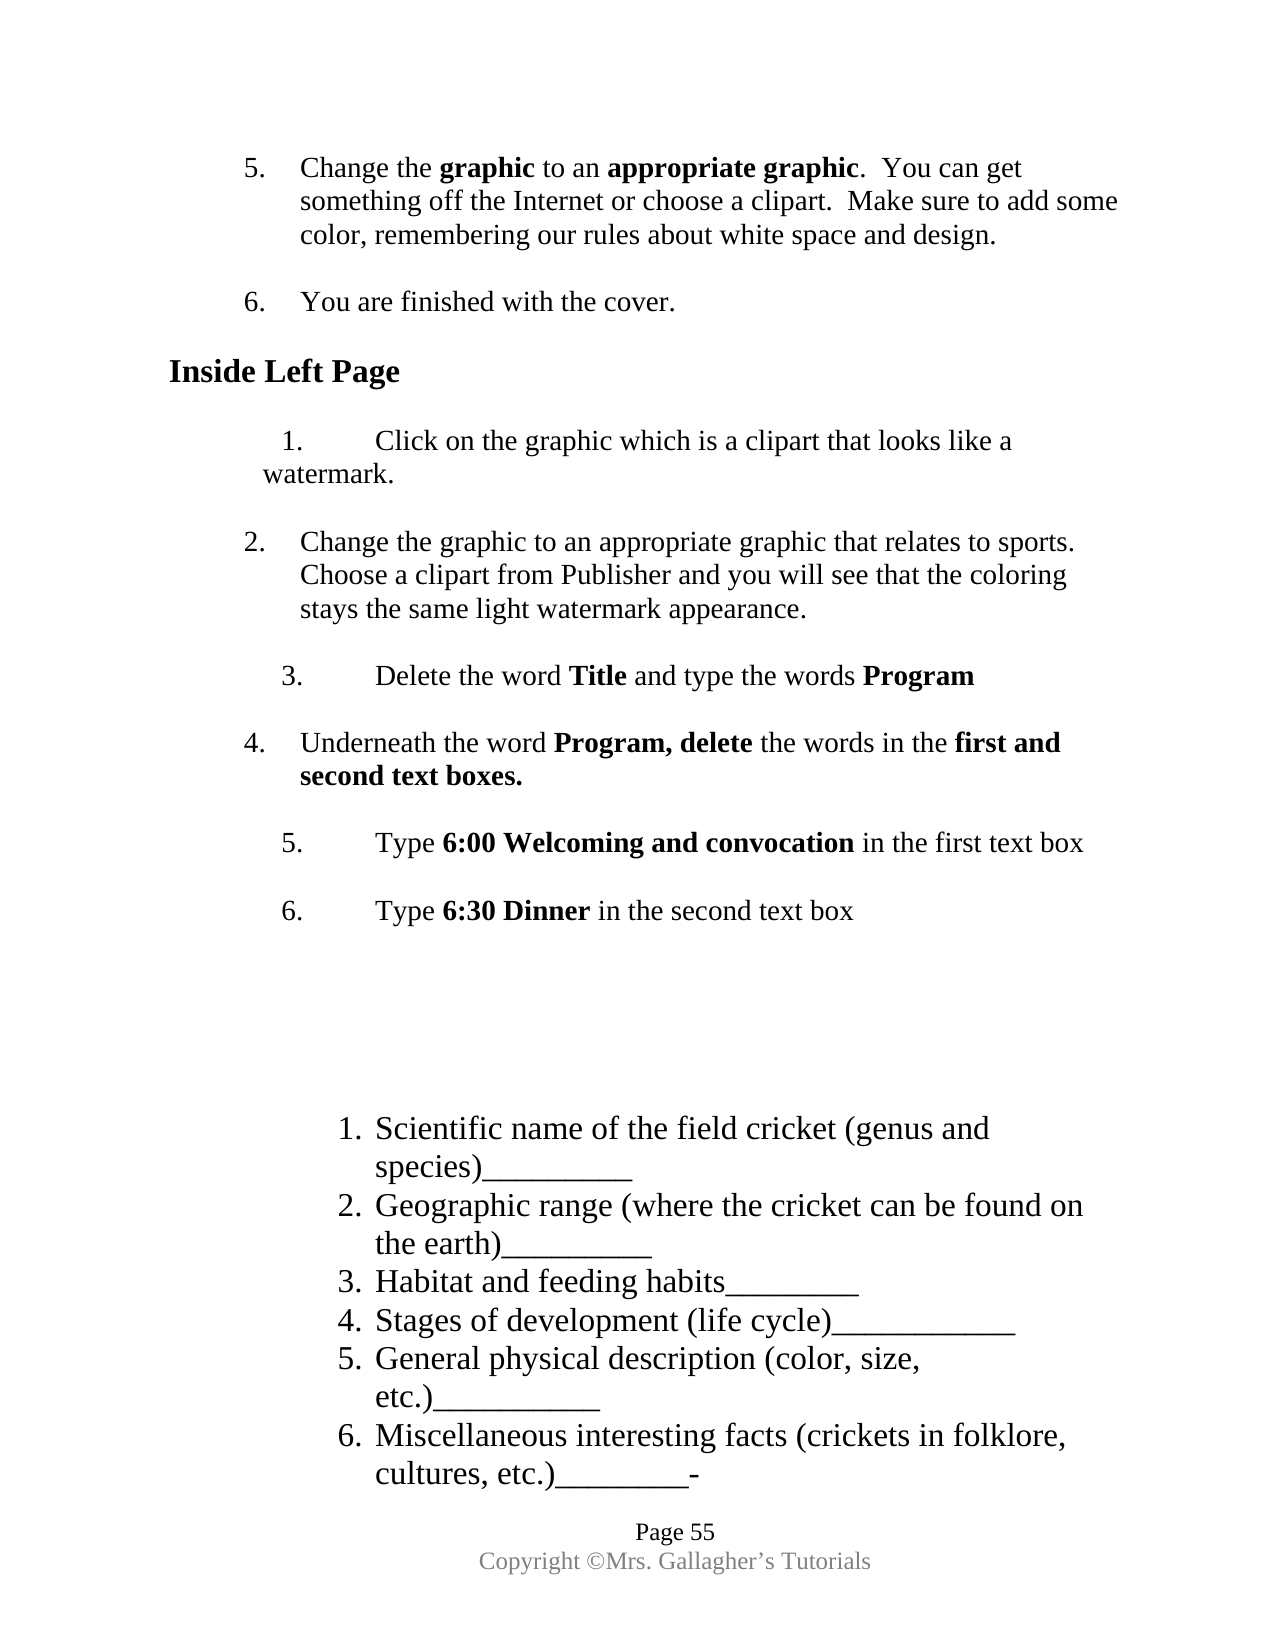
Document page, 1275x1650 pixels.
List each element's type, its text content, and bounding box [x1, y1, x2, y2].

list Change the graphic to an appropriate graphic that relates to sports. Choose a clipart from Publisher and you will see that the coloring stays the same light watermark appearance. [244, 524, 1125, 624]
list Click on the graphic which is a clipart that looks like a watermark. [262, 423, 1125, 490]
list Underneath the word Program, delete the words in the first and second text boxes. [244, 725, 1125, 792]
list Geographic range (where the cricket can be found on the earth)_________ [337, 1185, 1125, 1262]
list You are finished with the cover. [244, 284, 1125, 318]
list Change the graphic to an appropriate graphic. You can get something off the Internet or choose a clipart. Make sure to add some color, remembering our rules about white space and design. [244, 150, 1125, 251]
list Scientific name of the field cricket (genus and species)_________ [337, 1108, 1125, 1185]
text Inside Left Page [169, 351, 1125, 389]
list General physical description (color, size, etc.)__________ [337, 1338, 1125, 1415]
list Delete the word Title and type the words Program [262, 658, 1125, 691]
list Habitat and feeding habits________ [337, 1262, 1125, 1300]
list Miscellaneous interesting facts (crickets in folklore, cultures, etc.)________- [337, 1415, 1125, 1492]
list Stages of development (life cycle)___________ [337, 1300, 1125, 1338]
list Type 6:30 Dinner in the second text box [262, 893, 1125, 926]
list Type 6:00 Welcoming and convocation in the first text box [262, 826, 1125, 859]
